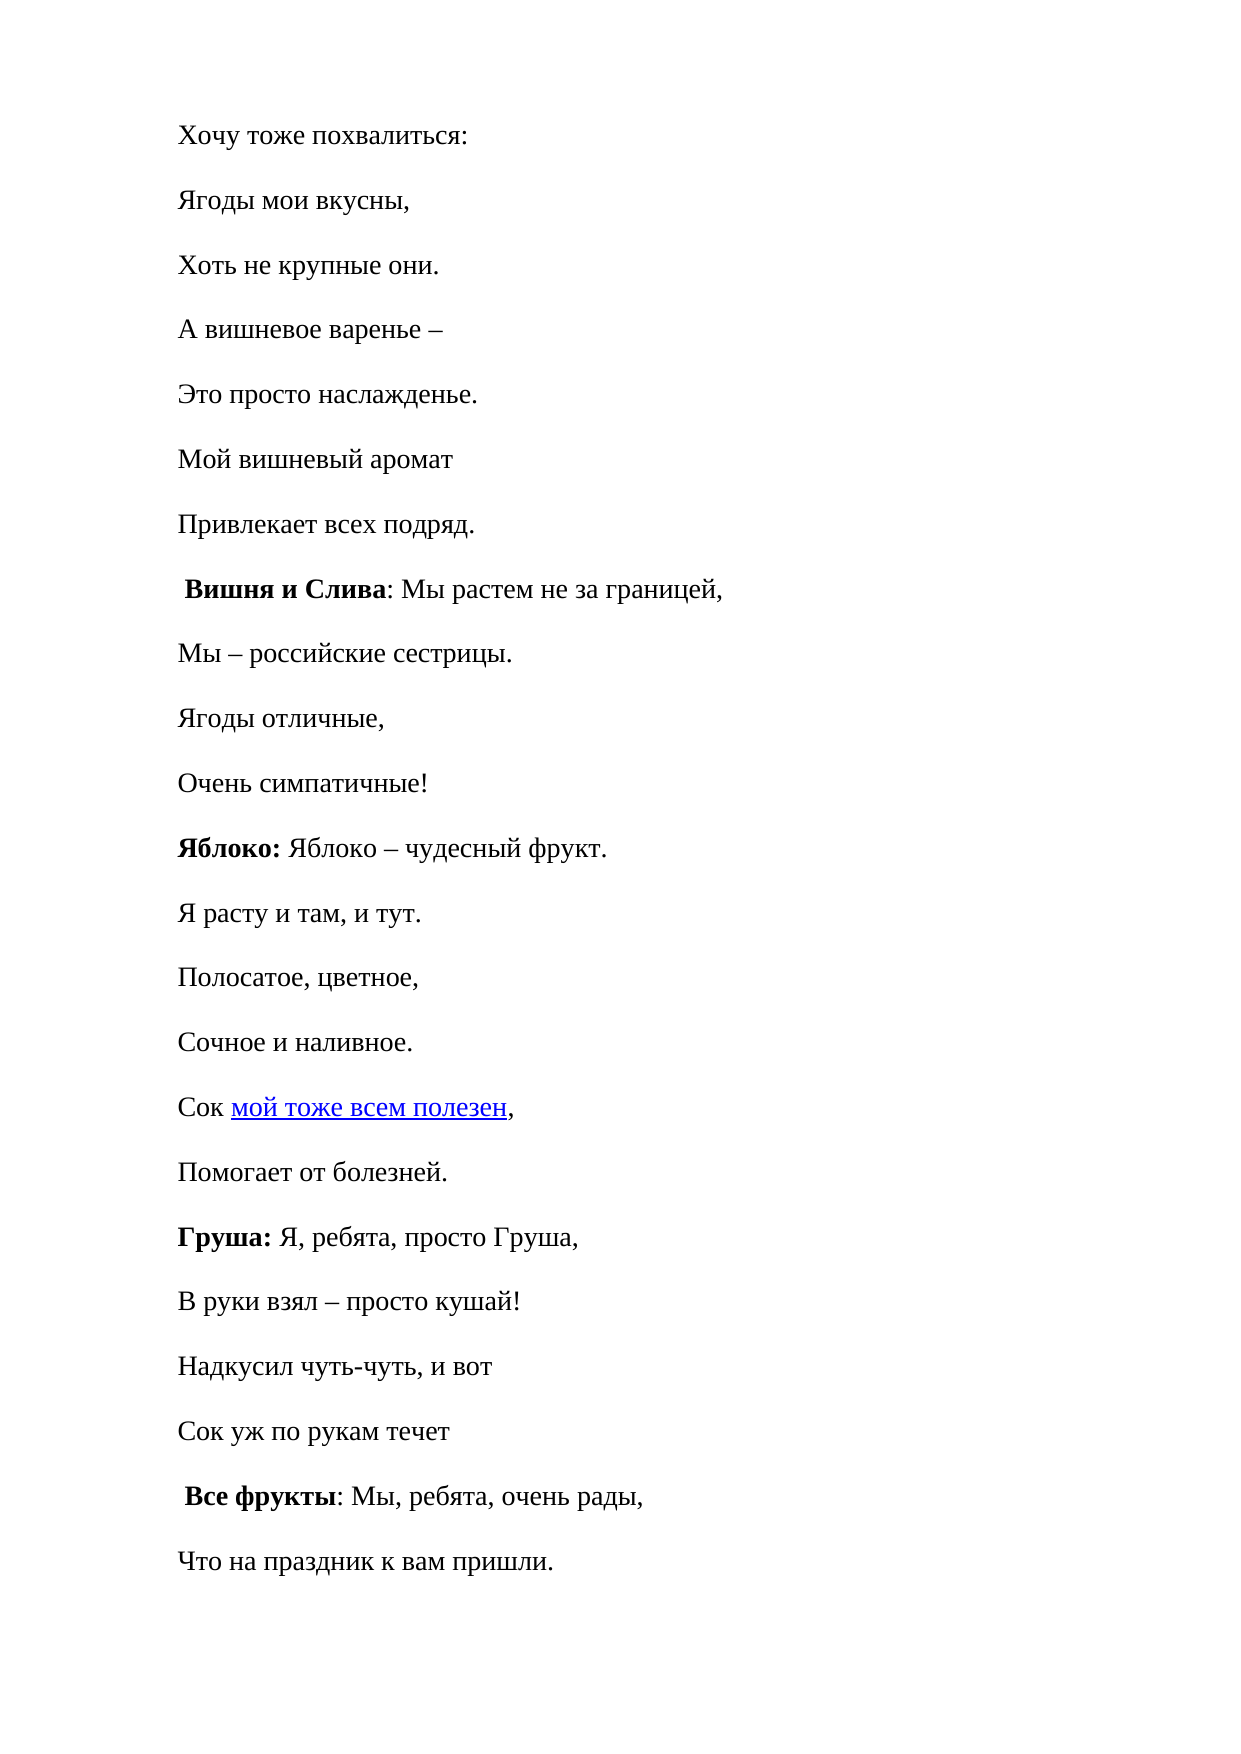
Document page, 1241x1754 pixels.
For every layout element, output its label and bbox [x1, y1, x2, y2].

text [177, 118, 1152, 1608]
